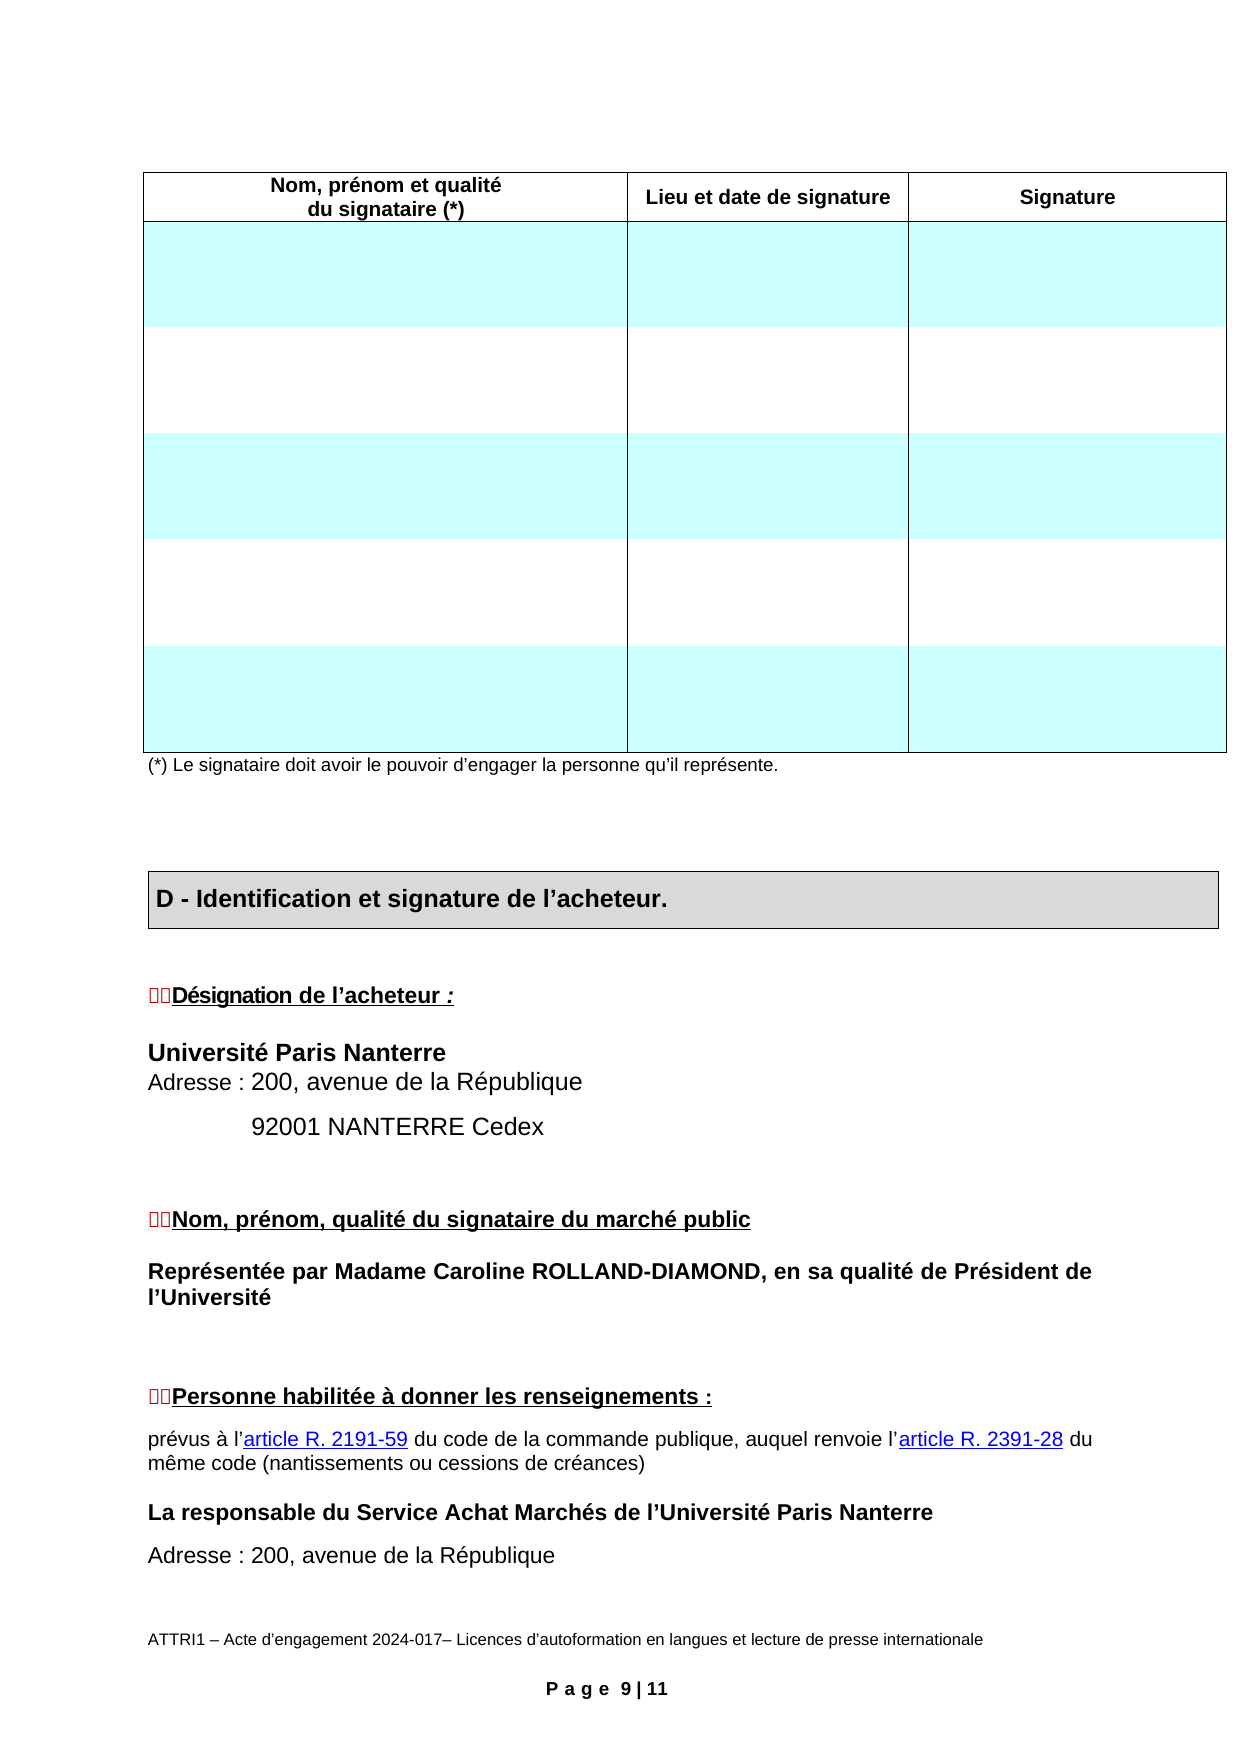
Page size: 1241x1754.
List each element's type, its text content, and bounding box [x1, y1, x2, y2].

table_cell [909, 433, 1226, 539]
text Adresse : 200, avenue de la République [148, 1542, 1093, 1568]
text 92001 NANTERRE Cedex [221, 1112, 1093, 1141]
table_cell [144, 433, 627, 539]
table_cell [144, 646, 627, 752]
table_cell [628, 327, 908, 433]
table_cell [144, 222, 627, 327]
table_header Signature [909, 173, 1226, 221]
text prévus à l’article R. 2191-59 du code de la commande publique, auquel renvoie l’article R. 2391-28 du même code (nantissements ou cessions de créances) [148, 1427, 1093, 1475]
table_cell [144, 540, 627, 646]
table_header Lieu et date de signature [628, 173, 908, 221]
table_cell [909, 540, 1226, 646]
text La responsable du Service Achat Marchés de l’Université Paris Nanterre [148, 1499, 1093, 1526]
table_cell [909, 327, 1226, 433]
text Nom, prénom, qualité du signataire du marché public [148, 1205, 1093, 1234]
table_header Nom, prénom et qualité du signataire (*) [144, 173, 627, 221]
table_cell [909, 222, 1226, 327]
text Désignation de l’acheteur : [148, 981, 1093, 1010]
text Représentée par Madame Caroline ROLLAND-DIAMOND, en sa qualité de Président de l’Université [148, 1258, 1093, 1310]
table_header D - Identification et signature de l’acheteur. [149, 872, 1218, 928]
text Université Paris Nanterre [148, 1038, 1093, 1066]
text Personne habilitée à donner les renseignements : [148, 1382, 1093, 1411]
table_cell [144, 327, 627, 433]
table_cell [628, 433, 908, 539]
table_cell [628, 646, 908, 752]
text (*) Le signataire doit avoir le pouvoir d’engager la personne qu’il représente. [148, 753, 1093, 775]
text Adresse : 200, avenue de la République [148, 1066, 1093, 1095]
table_cell [909, 646, 1226, 752]
table_cell [628, 540, 908, 646]
table_cell [628, 222, 908, 327]
